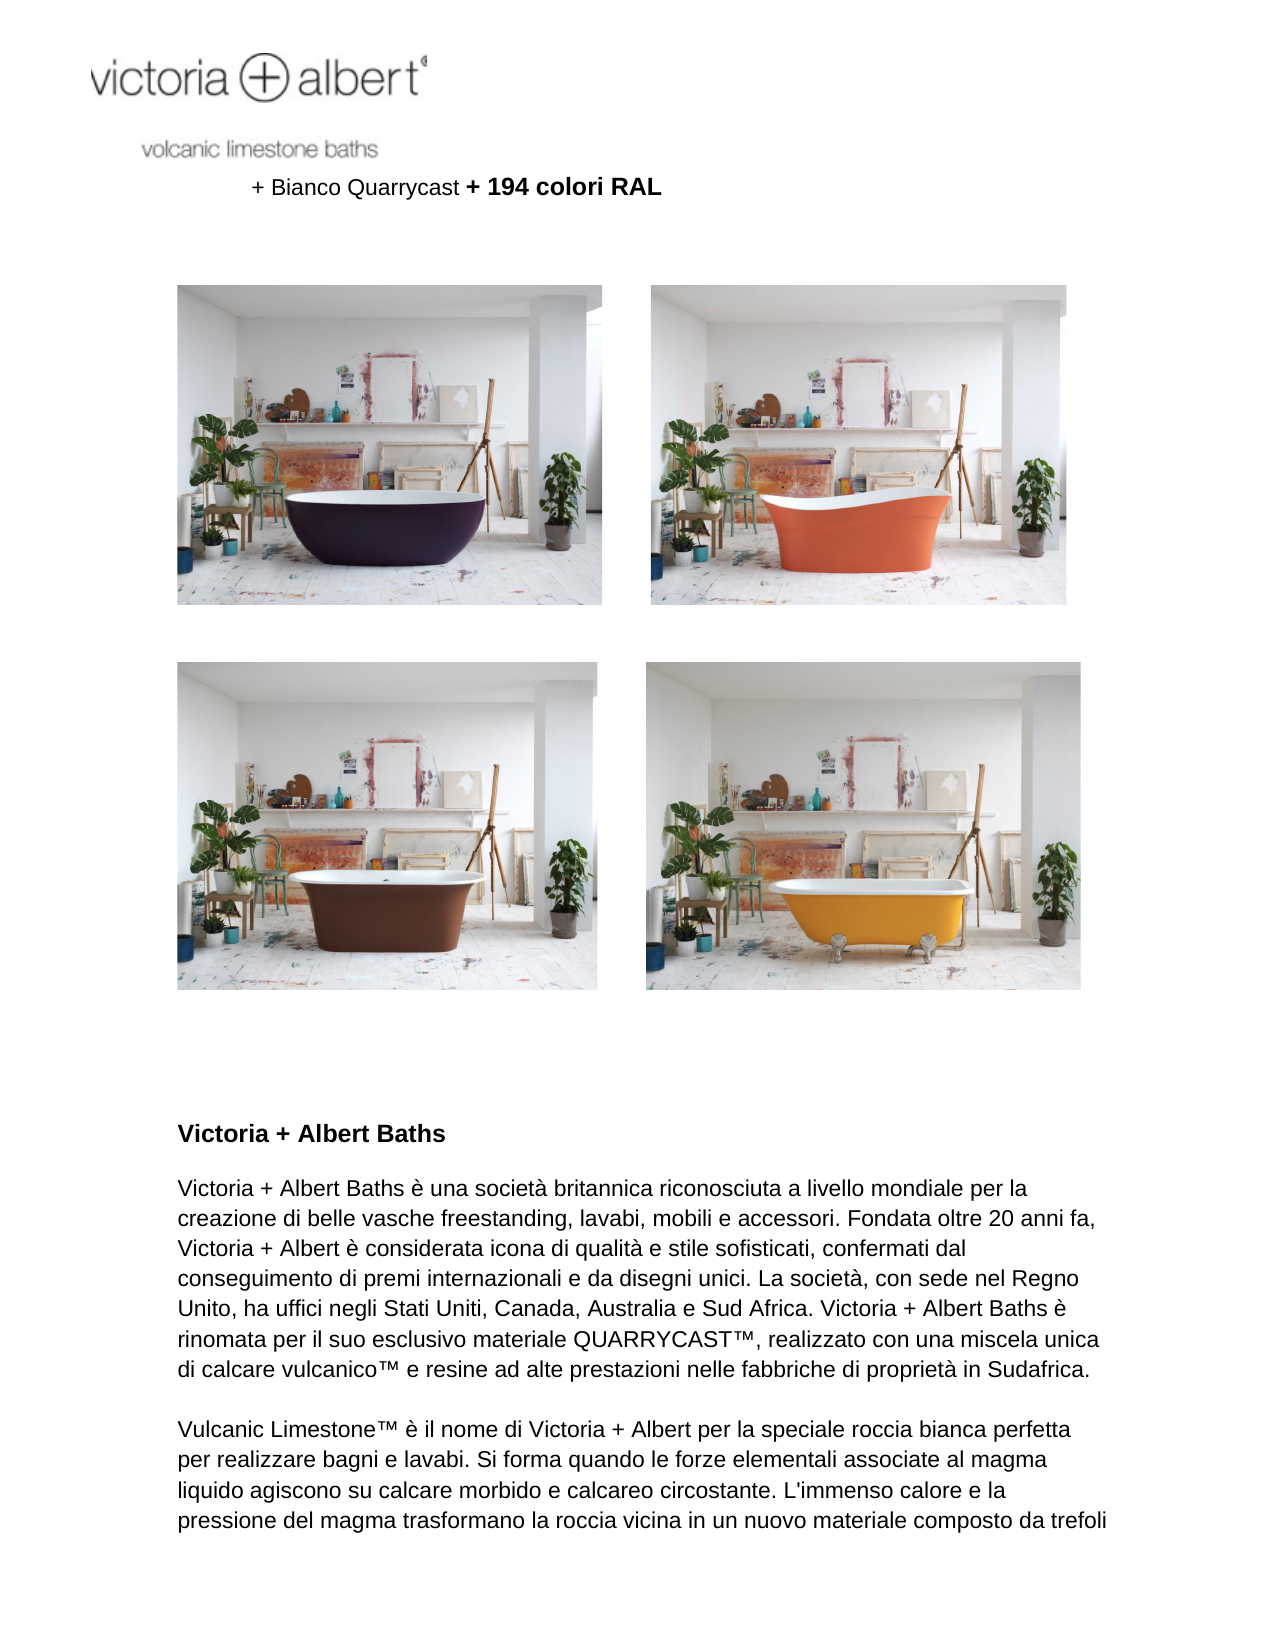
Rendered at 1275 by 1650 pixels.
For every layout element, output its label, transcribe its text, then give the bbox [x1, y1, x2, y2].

picture [89, 53, 427, 158]
picture [177, 662, 598, 990]
picture [646, 662, 1081, 990]
picture [177, 285, 603, 605]
text Victoria + Albert Baths è una società britannica riconosciuta a livello mondiale per la creazione di belle vasche freestanding, lavabi, mobili e accessori. Fondata oltre 20 anni fa, Victoria + Albert è considerata icona di qualità e stile sofisticati, confermati dal conseguimento di premi internazionali e da disegni unici. La società, con sede nel Regno Unito, ha uffici negli Stati Uniti, Canada, Australia e Sud Africa. Victoria + Albert Baths è rinomata per il suo esclusivo materiale QUARRYCAST™, realizzato con una miscela unica di calcare vulcanico™ e resine ad alte prestazioni nelle fabbriche di proprietà in Sudafrica. [177, 1174, 1108, 1382]
picture [650, 285, 1067, 605]
text Victoria + Albert Baths [177, 1119, 1098, 1148]
text + Bianco Quarrycast + 194 colori RAL [177, 172, 1098, 201]
